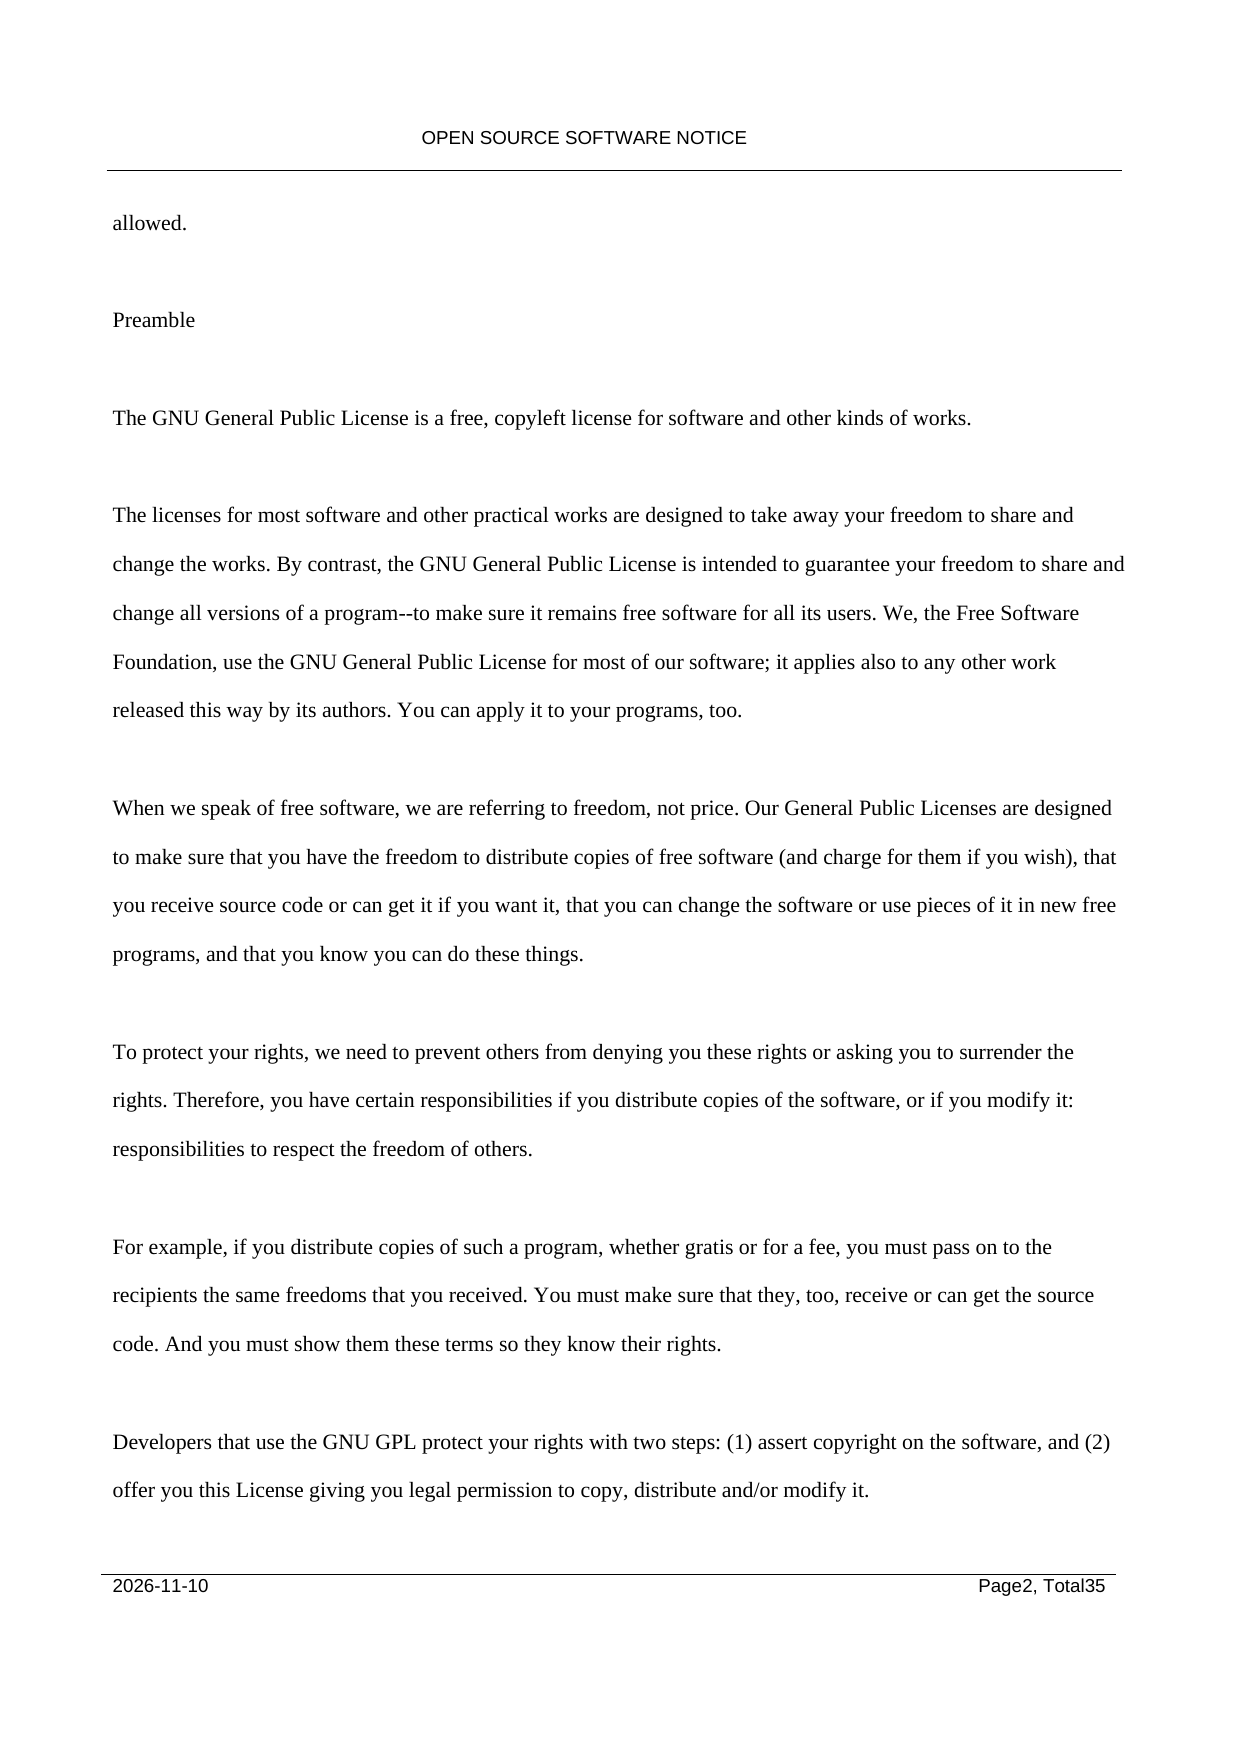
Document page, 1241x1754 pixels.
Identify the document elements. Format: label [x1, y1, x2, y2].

text [112, 206, 1128, 1506]
